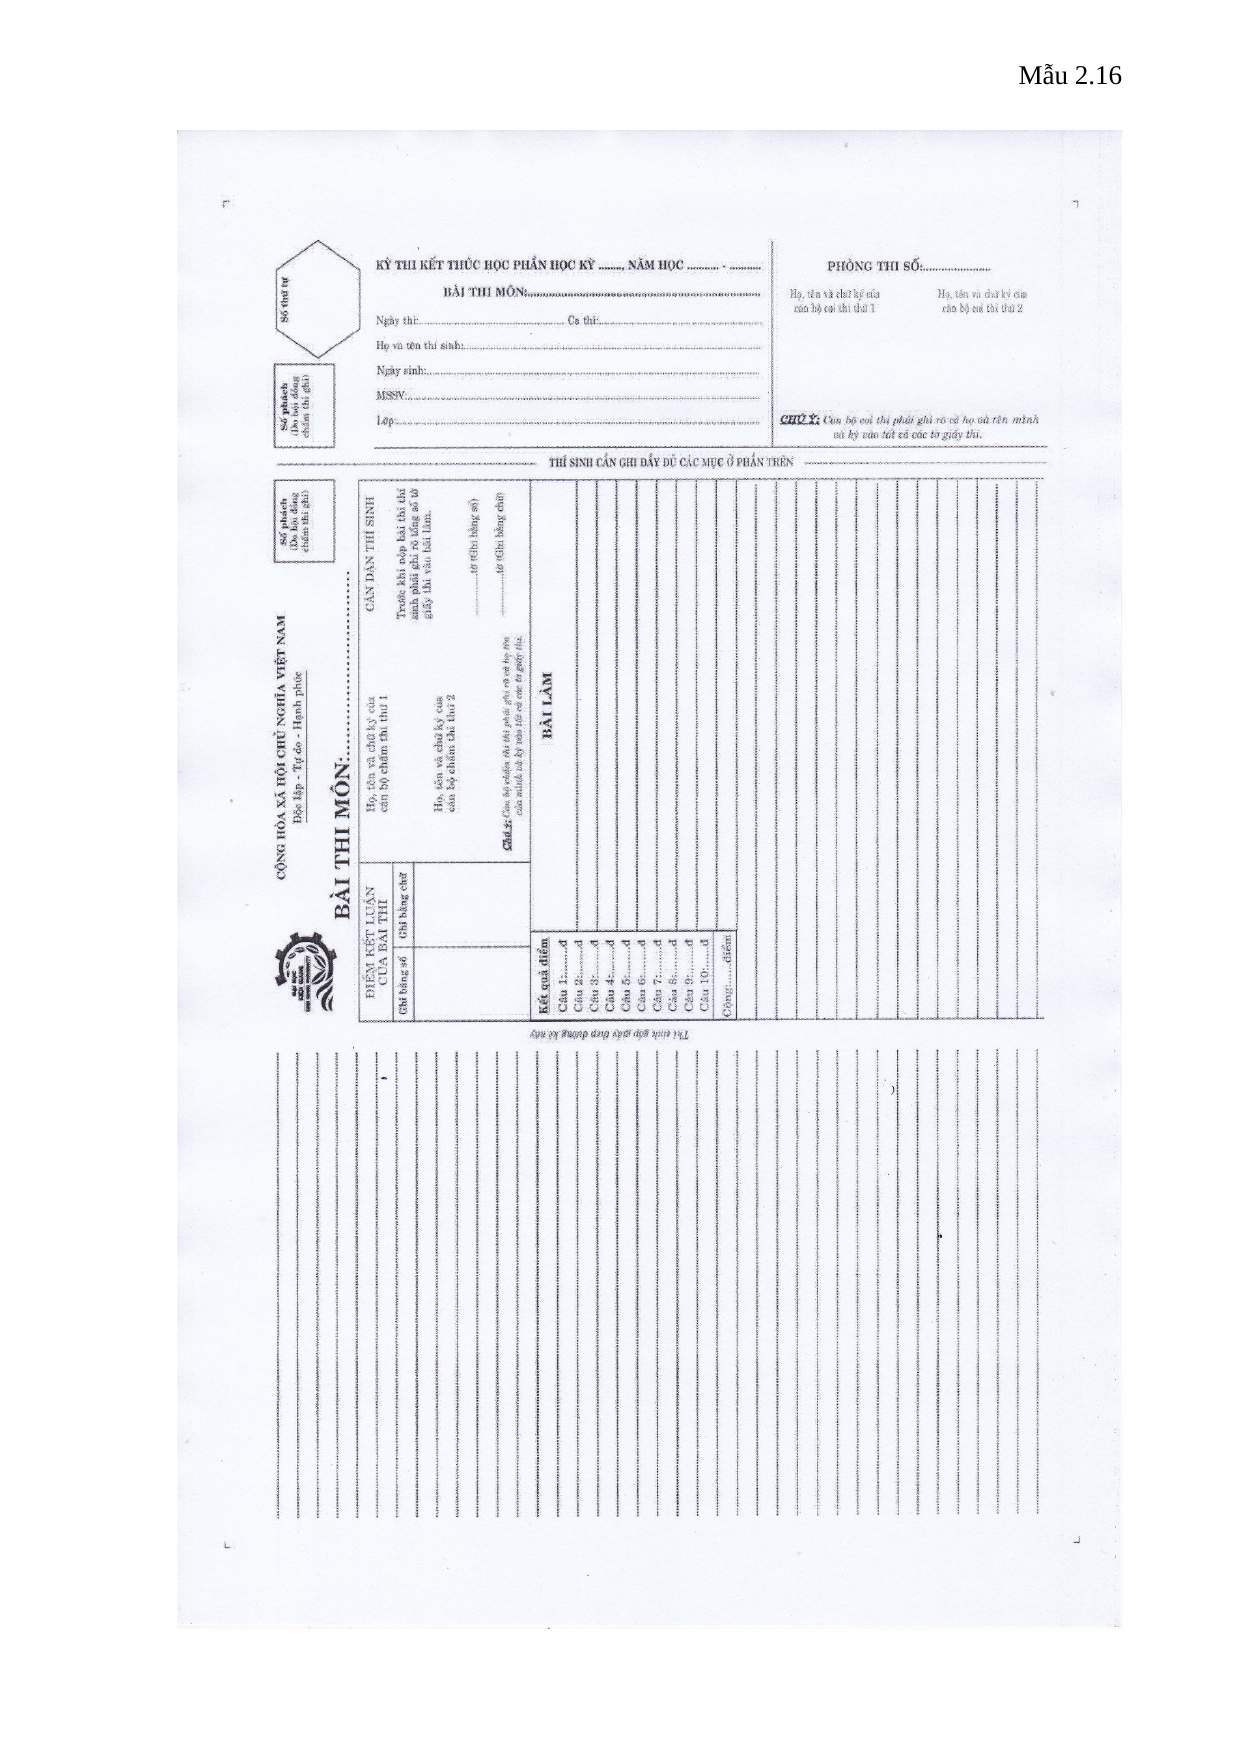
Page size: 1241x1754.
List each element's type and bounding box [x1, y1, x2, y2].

picture [177, 130, 1123, 1629]
